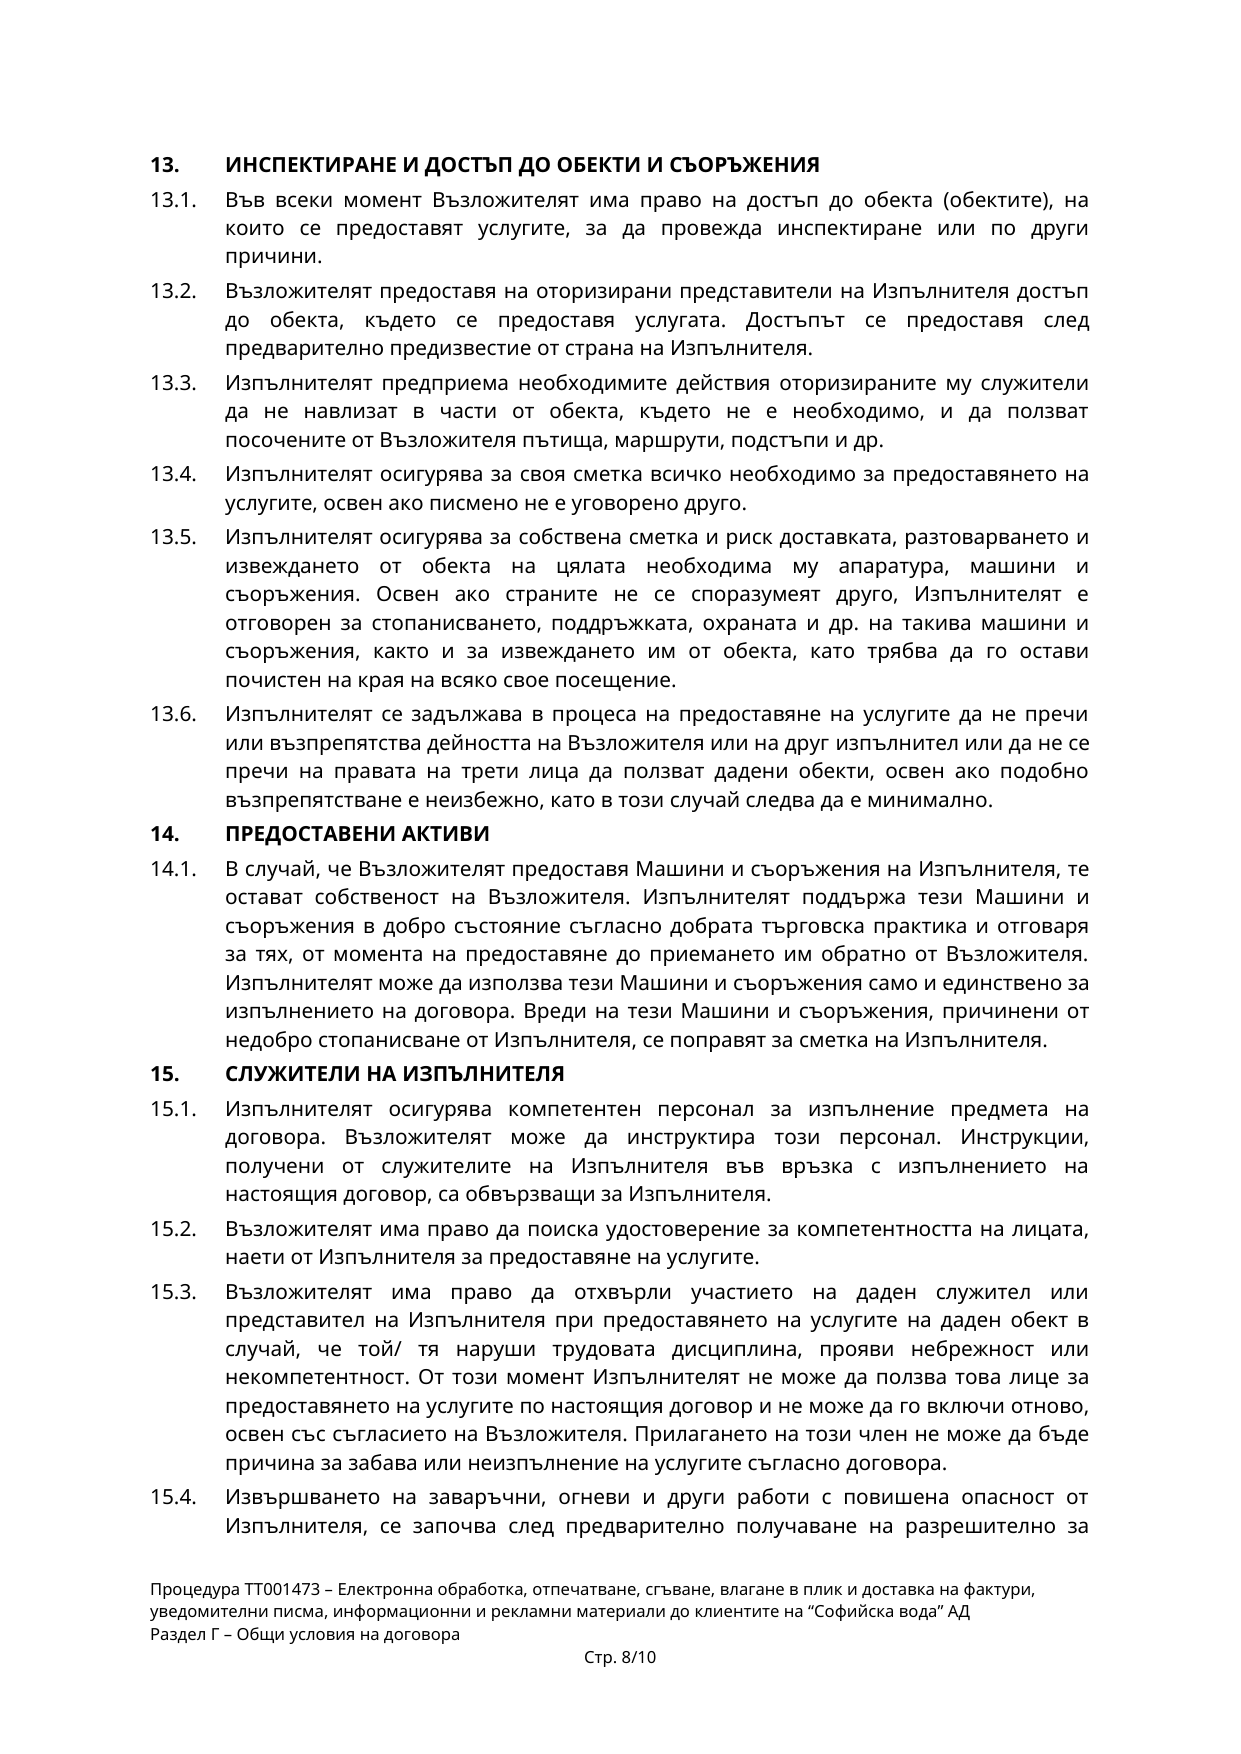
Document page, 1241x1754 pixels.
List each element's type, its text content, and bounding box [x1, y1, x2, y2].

list Изпълнителят се задължава в процеса на предоставяне на услугите да не пречи или възпрепятства дейността на Възложителя или на друг изпълнител или да не се пречи на правата на трети лица да ползват дадени обекти, освен ако подобно възпрепятстване е неизбежно, като в този случай следва да е минимално. [150, 699, 1090, 813]
list ПРЕДОСТАВЕНИ АКТИВИ [150, 819, 1090, 848]
list СЛУЖИТЕЛИ НА ИЗПЪЛНИТЕЛЯ [150, 1059, 1090, 1088]
list В случай, че Възложителят предоставя Машини и съоръжения на Изпълнителя, те остават собственост на Възложителя. Изпълнителят поддържа тези Машини и съоръжения в добро състояние съгласно добрата търговска практика и отговаря за тях, от момента на предоставяне до приемането им обратно от Възложителя. Изпълнителят може да използва тези Машини и съоръжения само и единствено за изпълнението на договора. Вреди на тези Машини и съоръжения, причинени от недобро стопанисване от Изпълнителя, се поправят за сметка на Изпълнителя. [150, 854, 1090, 1053]
list Възложителят има право да отхвърли участието на даден служител или представител на Изпълнителя при предоставянето на услугите на даден обект в случай, че той/ тя наруши трудовата дисциплина, прояви небрежност или некомпетентност. От този момент Изпълнителят не може да ползва това лице за предоставянето на услугите по настоящия договор и не може да го включи отново, освен със съгласието на Възложителя. Прилагането на този член не може да бъде причина за забава или неизпълнение на услугите съгласно договора. [150, 1277, 1090, 1476]
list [150, 1482, 1090, 1539]
list Възложителят има право да поиска удостоверение за компетентността на лицата, наети от Изпълнителя за предоставяне на услугите. [150, 1214, 1090, 1271]
list Изпълнителят осигурява компетентен персонал за изпълнение предмета на договора. Възложителят може да инструктира този персонал. Инструкции, получени от служителите на Изпълнителя във връзка с изпълнението на настоящия договор, са обвързващи за Изпълнителя. [150, 1094, 1090, 1208]
list Изпълнителят предприема необходимите действия оторизираните му служители да не навлизат в части от обекта, където не е необходимо, и да ползват посочените от Възложителя пътища, маршрути, подстъпи и др. [150, 368, 1090, 453]
list Възложителят предоставя на оторизирани представители на Изпълнителя достъп до обекта, където се предоставя услугата. Достъпът се предоставя след предварително предизвестие от страна на Изпълнителя. [150, 276, 1090, 362]
list ИНСПЕКТИРАНЕ И ДОСТЪП ДО ОБЕКТИ И СЪОРЪЖЕНИЯ [150, 150, 1090, 178]
list Във всеки момент Възложителят има право на достъп до обекта (обектите), на които се предоставят услугите, за да провежда инспектиране или по други причини. [150, 185, 1090, 270]
list Изпълнителят осигурява за своя сметка всичко необходимо за предоставянето на услугите, освен ако писмено не е уговорено друго. [150, 459, 1090, 516]
list Изпълнителят осигурява за собствена сметка и риск доставката, разтоварването и извеждането от обекта на цялата необходима му апаратура, машини и съоръжения. Освен ако страните не се споразумеят друго, Изпълнителят е отговорен за стопанисването, поддръжката, охраната и др. на такива машини и съоръжения, както и за извеждането им от обекта, като трябва да го остави почистен на края на всяко свое посещение. [150, 522, 1090, 693]
